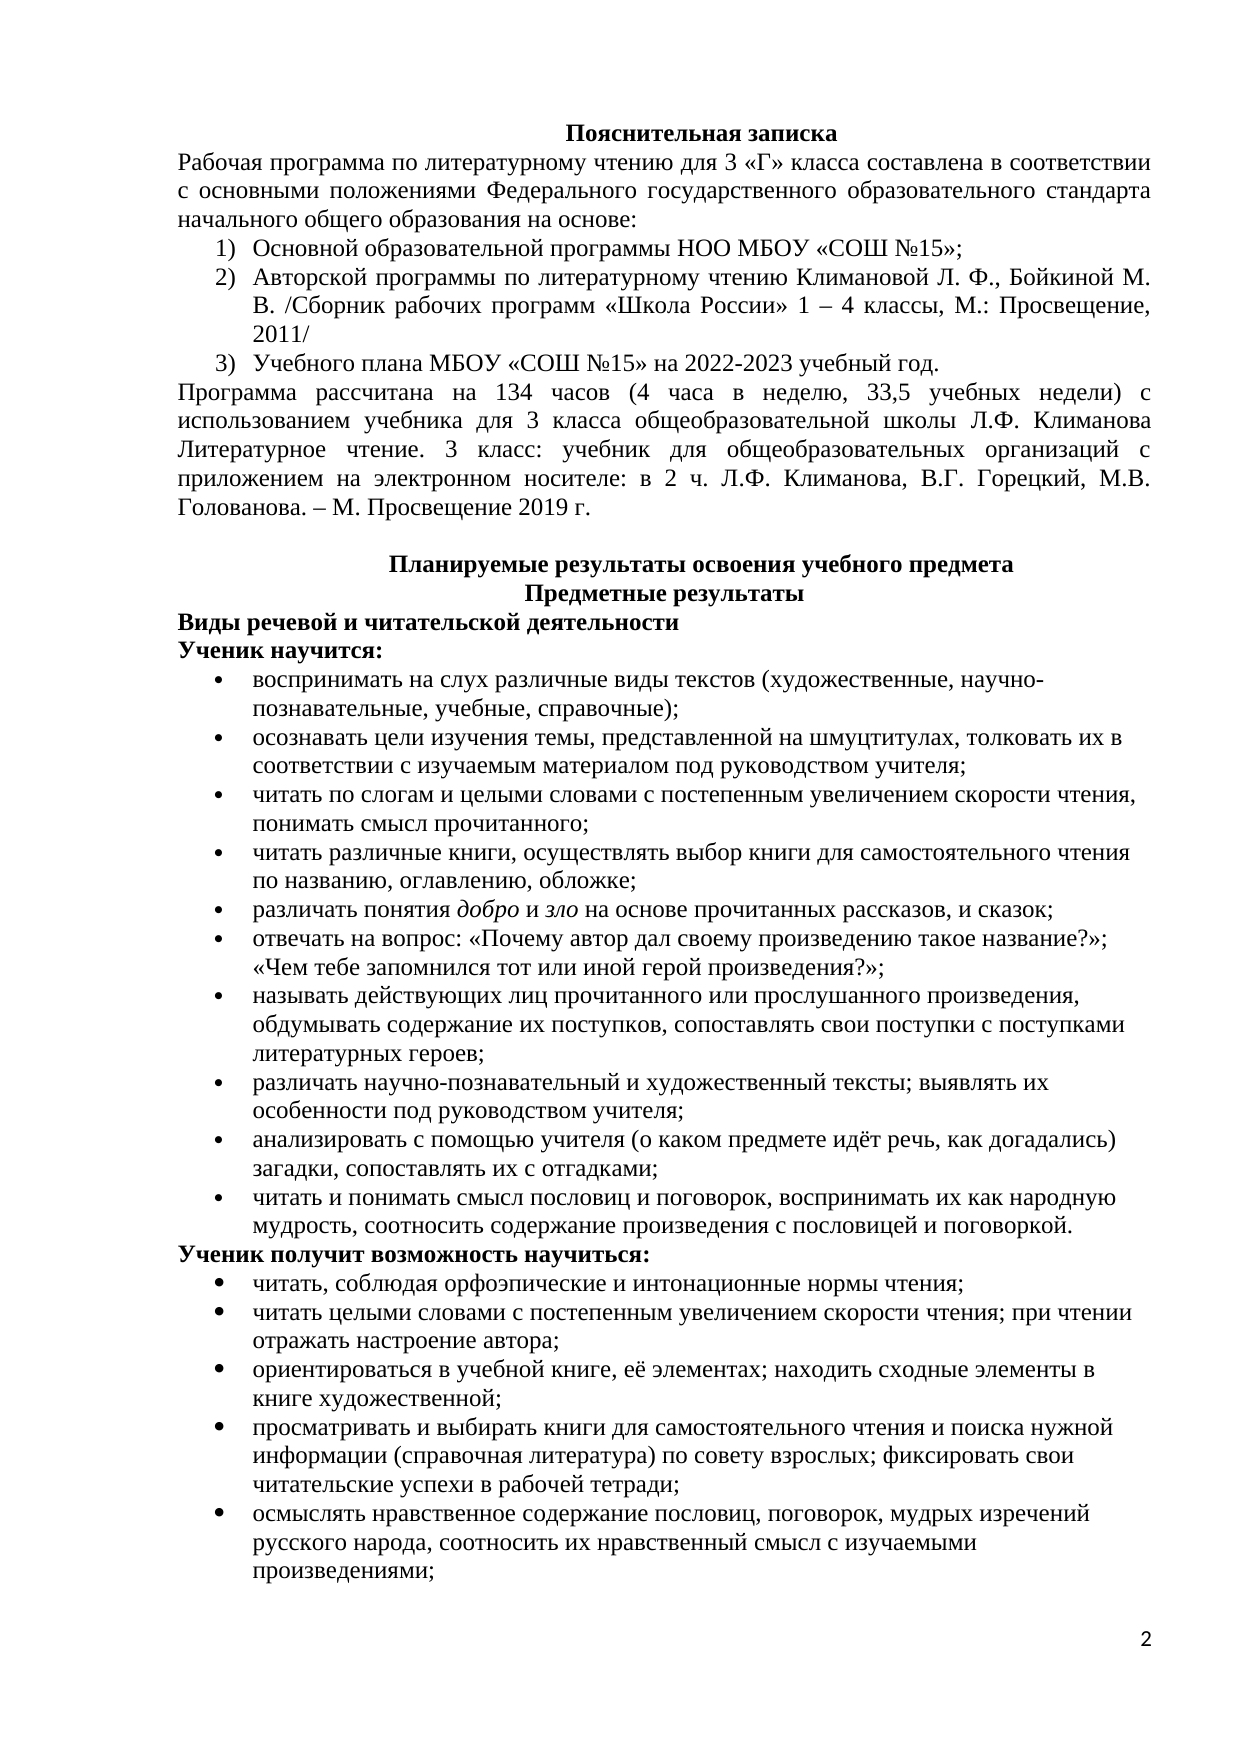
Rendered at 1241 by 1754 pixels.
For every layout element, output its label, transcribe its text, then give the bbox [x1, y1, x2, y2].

list читать и понимать смысл пословиц и поговорок, воспринимать их как народную мудрость, соотносить содержание произведения с пословицей и поговоркой. [215, 1182, 1152, 1239]
list различать научно-познавательный и художественный тексты; выявлять их особенности под руководством учителя; [215, 1067, 1152, 1124]
list читать целыми словами с постепенным увеличением скорости чтения; при чтении отражать настроение автора; [215, 1297, 1152, 1354]
list просматривать и выбирать книги для самостоятельного чтения и поиска нужной информации (справочная литература) по совету взрослых; фиксировать свои читательские успехи в рабочей тетради; [215, 1412, 1152, 1498]
list читать по слогам и целыми словами с постепенным увеличением скорости чтения, понимать смысл прочитанного; [215, 779, 1152, 837]
list отвечать на вопрос: «Почему автор дал своему произведению такое название?»; «Чем тебе запомнился тот или иной герой произведения?»; [215, 923, 1152, 981]
list осмыслять нравственное содержание пословиц, поговорок, мудрых изречений русского народа, соотносить их нравственный смысл с изучаемыми произведениями; [215, 1498, 1152, 1584]
text Ученик получит возможность научиться: [177, 1239, 1152, 1268]
list читать, соблюдая орфоэпические и интонационные нормы чтения; [215, 1268, 1152, 1297]
list Основной образовательной программы НОО МБОУ «СОШ №15»; [215, 233, 1152, 262]
text Планируемые результаты освоения учебного предмета [177, 549, 1152, 578]
list называть действующих лиц прочитанного или прослушанного произведения, обдумывать содержание их поступков, сопоставлять свои поступки с поступками литературных героев; [215, 981, 1152, 1067]
text Ученик научится: [177, 636, 1152, 664]
text Программа рассчитана на 134 часов (4 часа в неделю, 33,5 учебных недели) с использованием учебника для 3 класса общеобразовательной школы Л.Ф. Климанова Литературное чтение. 3 класс: учебник для общеобразовательных организаций с приложением на электронном носителе: в 2 ч. Л.Ф. Климанова, В.Г. Горецкий, М.В. Голованова. – М. Просвещение 2019 г. [177, 377, 1152, 521]
list Учебного плана МБОУ «СОШ №15» на 2022-2023 учебный год. [215, 348, 1152, 377]
text Виды речевой и читательской деятельности [177, 607, 1152, 636]
list читать различные книги, осуществлять выбор книги для самостоятельного чтения по названию, оглавлению, обложке; [215, 837, 1152, 894]
text Пояснительная записка [177, 118, 1152, 147]
text Рабочая программа по литературному чтению для 3 «Г» класса составлена в соответствии с основными положениями Федерального государственного образовательного стандарта начального общего образования на основе: [177, 147, 1152, 233]
text Предметные результаты [177, 578, 1152, 607]
list анализировать с помощью учителя (о каком предмете идёт речь, как догадались) загадки, сопоставлять их с отгадками; [215, 1124, 1152, 1182]
list Авторской программы по литературному чтению Климановой Л. Ф., Бойкиной М. В. /Сборник рабочих программ «Школа России» 1 – 4 классы, М.: Просвещение, 2011/ [215, 262, 1152, 348]
list осознавать цели изучения темы, представленной на шмуцтитулах, толковать их в соответствии с изучаемым материалом под руководством учителя; [215, 722, 1152, 779]
list различать понятия добро и зло на основе прочитанных рассказов, и сказок; [215, 894, 1152, 923]
list ориентироваться в учебной книге, её элементах; находить сходные элементы в книге художественной; [215, 1354, 1152, 1412]
list воспринимать на слух различные виды текстов (художественные, научно-познавательные, учебные, справочные); [215, 664, 1152, 722]
